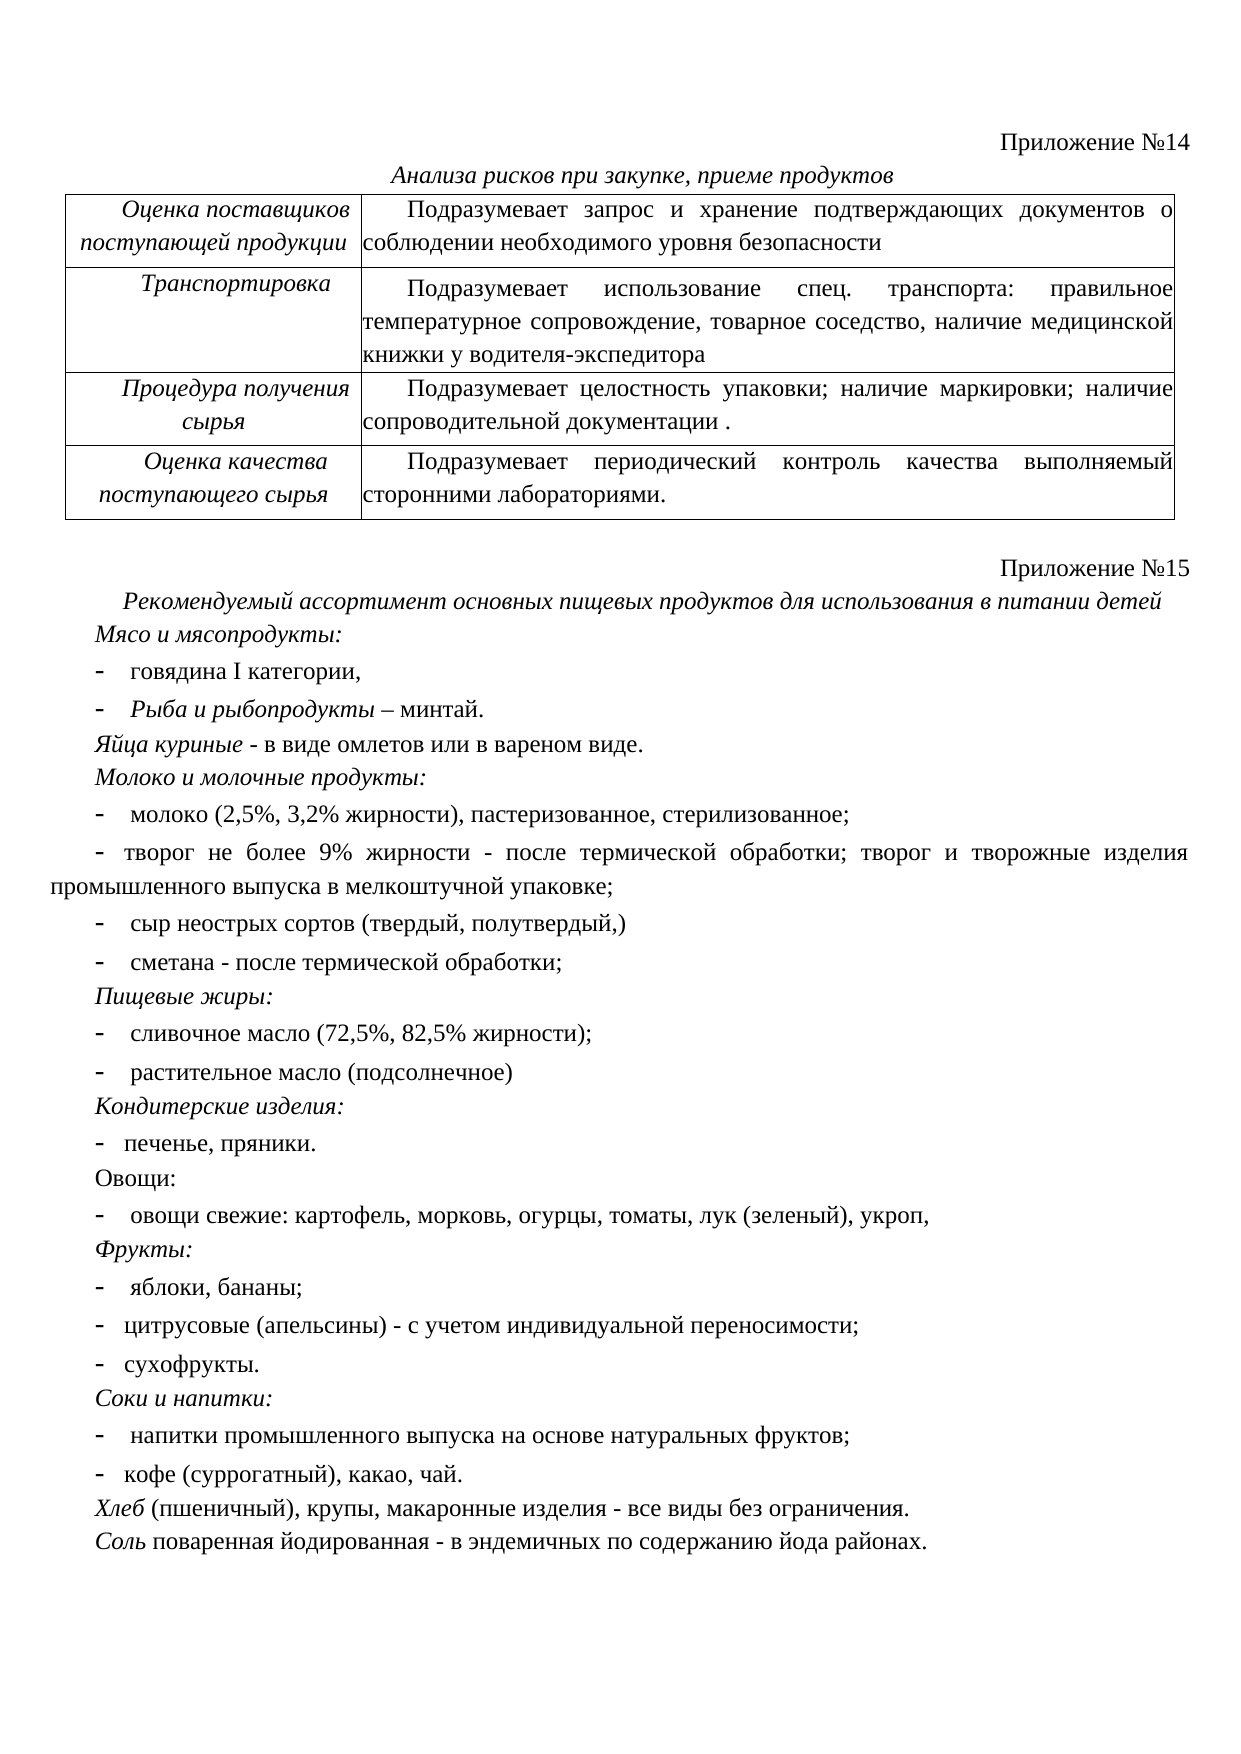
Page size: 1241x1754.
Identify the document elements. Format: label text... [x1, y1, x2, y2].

list кофе (суррогатный), какао, чай. [50, 1455, 1190, 1488]
list Рыба и рыбопродукты – минтай. [50, 690, 1190, 724]
table_cell Процедура получения сырья [66, 373, 361, 445]
list цитрусовые (апельсины) - с учетом индивидуальной переносимости; [50, 1306, 1190, 1340]
list сливочное масло (72,5%, 82,5% жирности); [50, 1014, 1190, 1048]
text Приложение №15 [50, 553, 1190, 581]
text Овощи: [50, 1163, 1190, 1192]
text Анализа рисков при закупке, приеме продуктов [50, 160, 1190, 189]
table_header Оценка поставщиков поступающей продукции [66, 195, 361, 267]
text Пищевые жиры: [50, 981, 1190, 1010]
text Кондитерские изделия: [50, 1091, 1190, 1120]
list творог не более 9% жирности - после термической обработки; творог и творожные изделия промышленного выпуска в мелкоштучной упаковке; [50, 833, 1190, 900]
text Приложение №14 [50, 127, 1190, 156]
table_cell Подразумевает использование спец. транспорта: правильное температурное сопровождение, товарное соседство, наличие медицинской книжки у водителя-экспедитора [362, 268, 1174, 372]
list напитки промышленного выпуска на основе натуральных фруктов; [50, 1416, 1190, 1450]
text Хлеб (пшеничный), крупы, макаронные изделия - все виды без ограничения. [50, 1493, 1190, 1522]
list печенье, пряники. [50, 1124, 1190, 1158]
table_cell Подразумевает целостность упаковки; наличие маркировки; наличие сопроводительной документации . [362, 373, 1174, 445]
text Молоко и молочные продукты: [50, 762, 1190, 791]
list яблоки, бананы; [50, 1268, 1190, 1301]
text Рекомендуемый ассортимент основных пищевых продуктов для использования в питании детей [50, 586, 1190, 614]
table_cell Подразумевает периодический контроль качества выполняемый сторонними лабораториями. [362, 446, 1174, 519]
text Соки и напитки: [50, 1383, 1190, 1412]
text Яйца куриные - в виде омлетов или в вареном виде. [50, 729, 1190, 758]
text Мясо и мясопродукты: [50, 619, 1190, 647]
list сметана - после термической обработки; [50, 943, 1190, 976]
table_cell Оценка качества поступающего сырья [66, 446, 361, 519]
list сухофрукты. [50, 1345, 1190, 1378]
list молоко (2,5%, 3,2% жирности), пастеризованное, стерилизованное; [50, 795, 1190, 828]
table_header Подразумевает запрос и хранение подтверждающих документов о соблюдении необходимого уровня безопасности [362, 195, 1174, 267]
list говядина I категории, [50, 652, 1190, 685]
list овощи свежие: картофель, морковь, огурцы, томаты, лук (зеленый), укроп, [50, 1196, 1190, 1229]
text Соль поваренная йодированная - в эндемичных по содержанию йода районах. [50, 1526, 1190, 1555]
list сыр неострых сортов (твердый, полутвердый,) [50, 904, 1190, 938]
list растительное масло (подсолнечное) [50, 1053, 1190, 1086]
table_cell Транспортировка [66, 268, 361, 372]
text Фрукты: [50, 1234, 1190, 1263]
